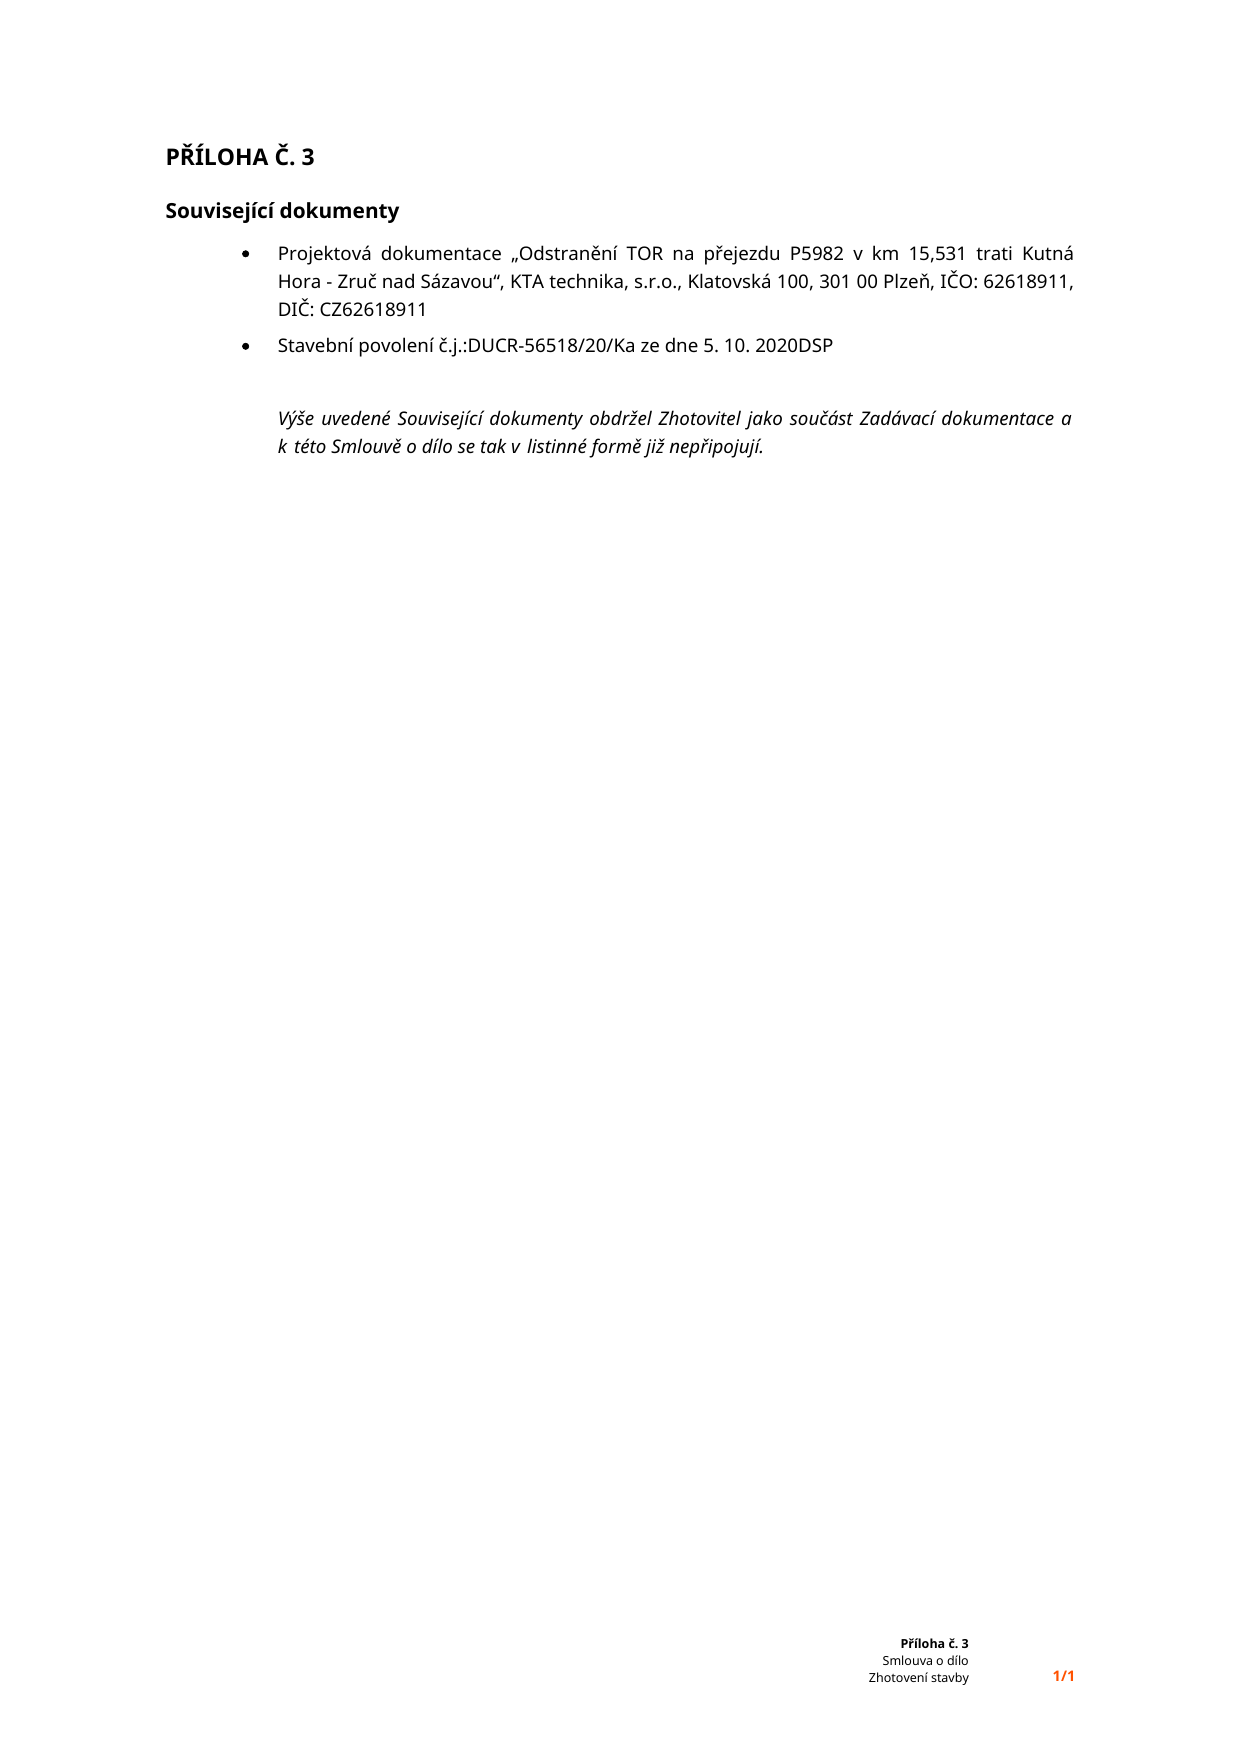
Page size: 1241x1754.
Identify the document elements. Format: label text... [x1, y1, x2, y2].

text Projektová dokumentace „Odstranění TOR na přejezdu P5982 v km 15,531 trati Kutná Hora - Zruč nad Sázavou“, KTA technika, s.r.o., Klatovská 100, 301 00 Plzeň, IČO: 62618911, DIČ: CZ62618911 [242, 240, 1075, 322]
list Výše uvedené Související dokumenty obdržel Zhotovitel jako součást Zadávací dokumentace a k této Smlouvě o dílo se tak v listinné formě již nepřipojují. [278, 405, 1075, 459]
text Příloha č. 3 [165, 141, 1075, 173]
text Související dokumenty [165, 197, 1075, 225]
text Stavební povolení č.j.:DUCR-56518/20/Ka ze dne 5. 10. 2020DSP [242, 333, 1075, 358]
